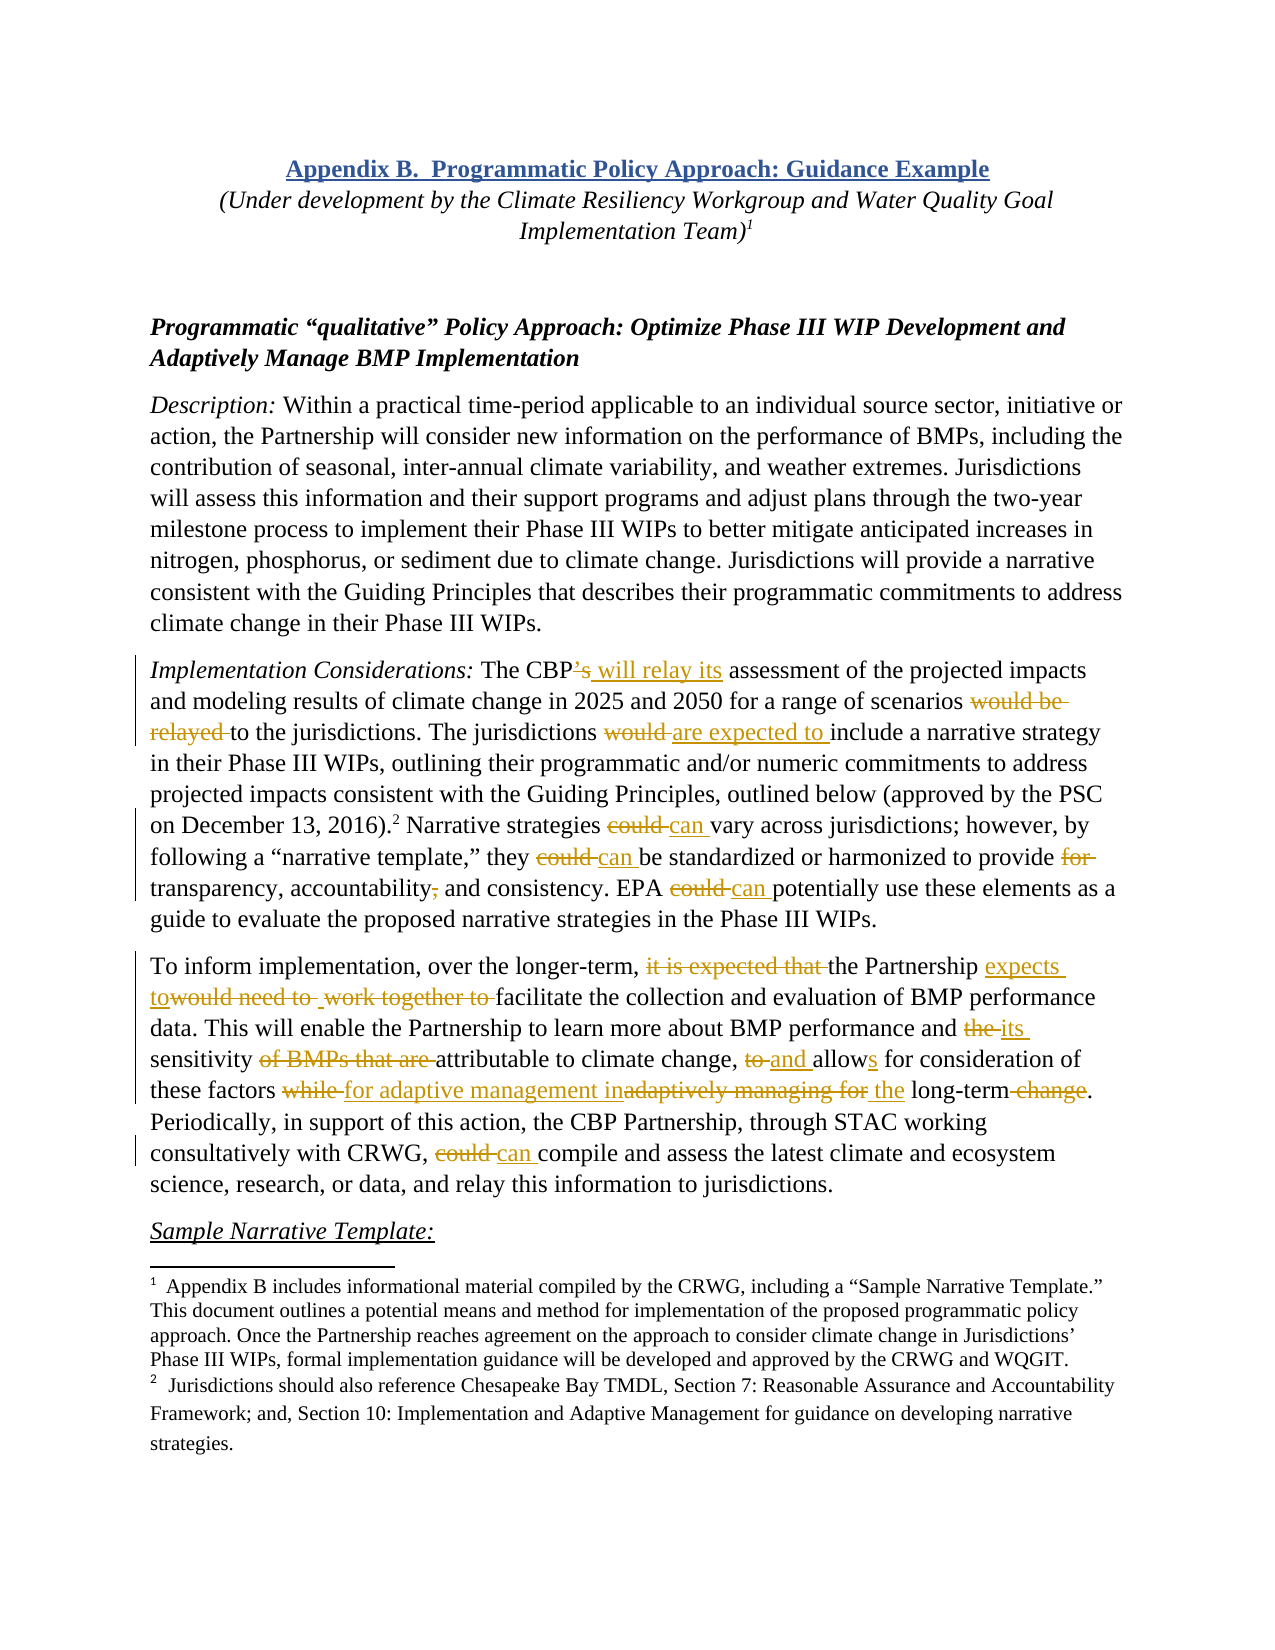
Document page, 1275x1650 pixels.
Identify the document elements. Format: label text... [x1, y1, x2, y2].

text Programmatic “qualitative” Policy Approach: Optimize Phase III WIP Development and Adaptively Manage BMP Implementation [150, 312, 1125, 371]
subtitle Appendix B. Programmatic Policy Approach: Guidance Example [150, 154, 1125, 183]
text Implementation Considerations: The CBP assessment of the projected impacts and modeling results of climate change in 2025 and 2050 for a range of scenarios to the jurisdictions. The jurisdictions include a narrative strategy in their Phase III WIPs, outlining their programmatic and/or numeric commitments to address projected impacts consistent with the Guiding Principles, outlined below (approved by the PSC on December 13, 2016). Narrative strategies vary across jurisdictions; however, by following a “narrative template,” they be standardized or harmonized to provide transparency, accountability and consistency. EPA potentially use these elements as a guide to evaluate the proposed narrative strategies in the Phase III WIPs. [150, 655, 1125, 932]
text (Under development by the Climate Resiliency Workgroup and Water Quality Goal Implementation Team) [150, 185, 1125, 245]
text To inform implementation, over the longer-term, the Partnership facilitate the collection and evaluation of BMP performance data. This will enable the Partnership to learn more about BMP performance and sensitivity attributable to climate change, allow for consideration of these factors long-term. Periodically, in support of this action, the CBP Partnership, through STAC working consultatively with CRWG, compile and assess the latest climate and ecosystem science, research, or data, and relay this information to jurisdictions. [150, 951, 1125, 1197]
text Sample Narrative Template: [150, 1216, 1125, 1245]
text Description: Within a practical time-period applicable to an individual source sector, initiative or action, the Partnership will consider new information on the performance of BMPs, including the contribution of seasonal, inter-annual climate variability, and weather extremes. Jurisdictions will assess this information and their support programs and adjust plans through the two-year milestone process to implement their Phase III WIPs to better mitigate anticipated increases in nitrogen, phosphorus, or sediment due to climate change. Jurisdictions will provide a narrative consistent with the Guiding Principles that describes their programmatic commitments to address climate change in their Phase III WIPs. [150, 390, 1125, 636]
